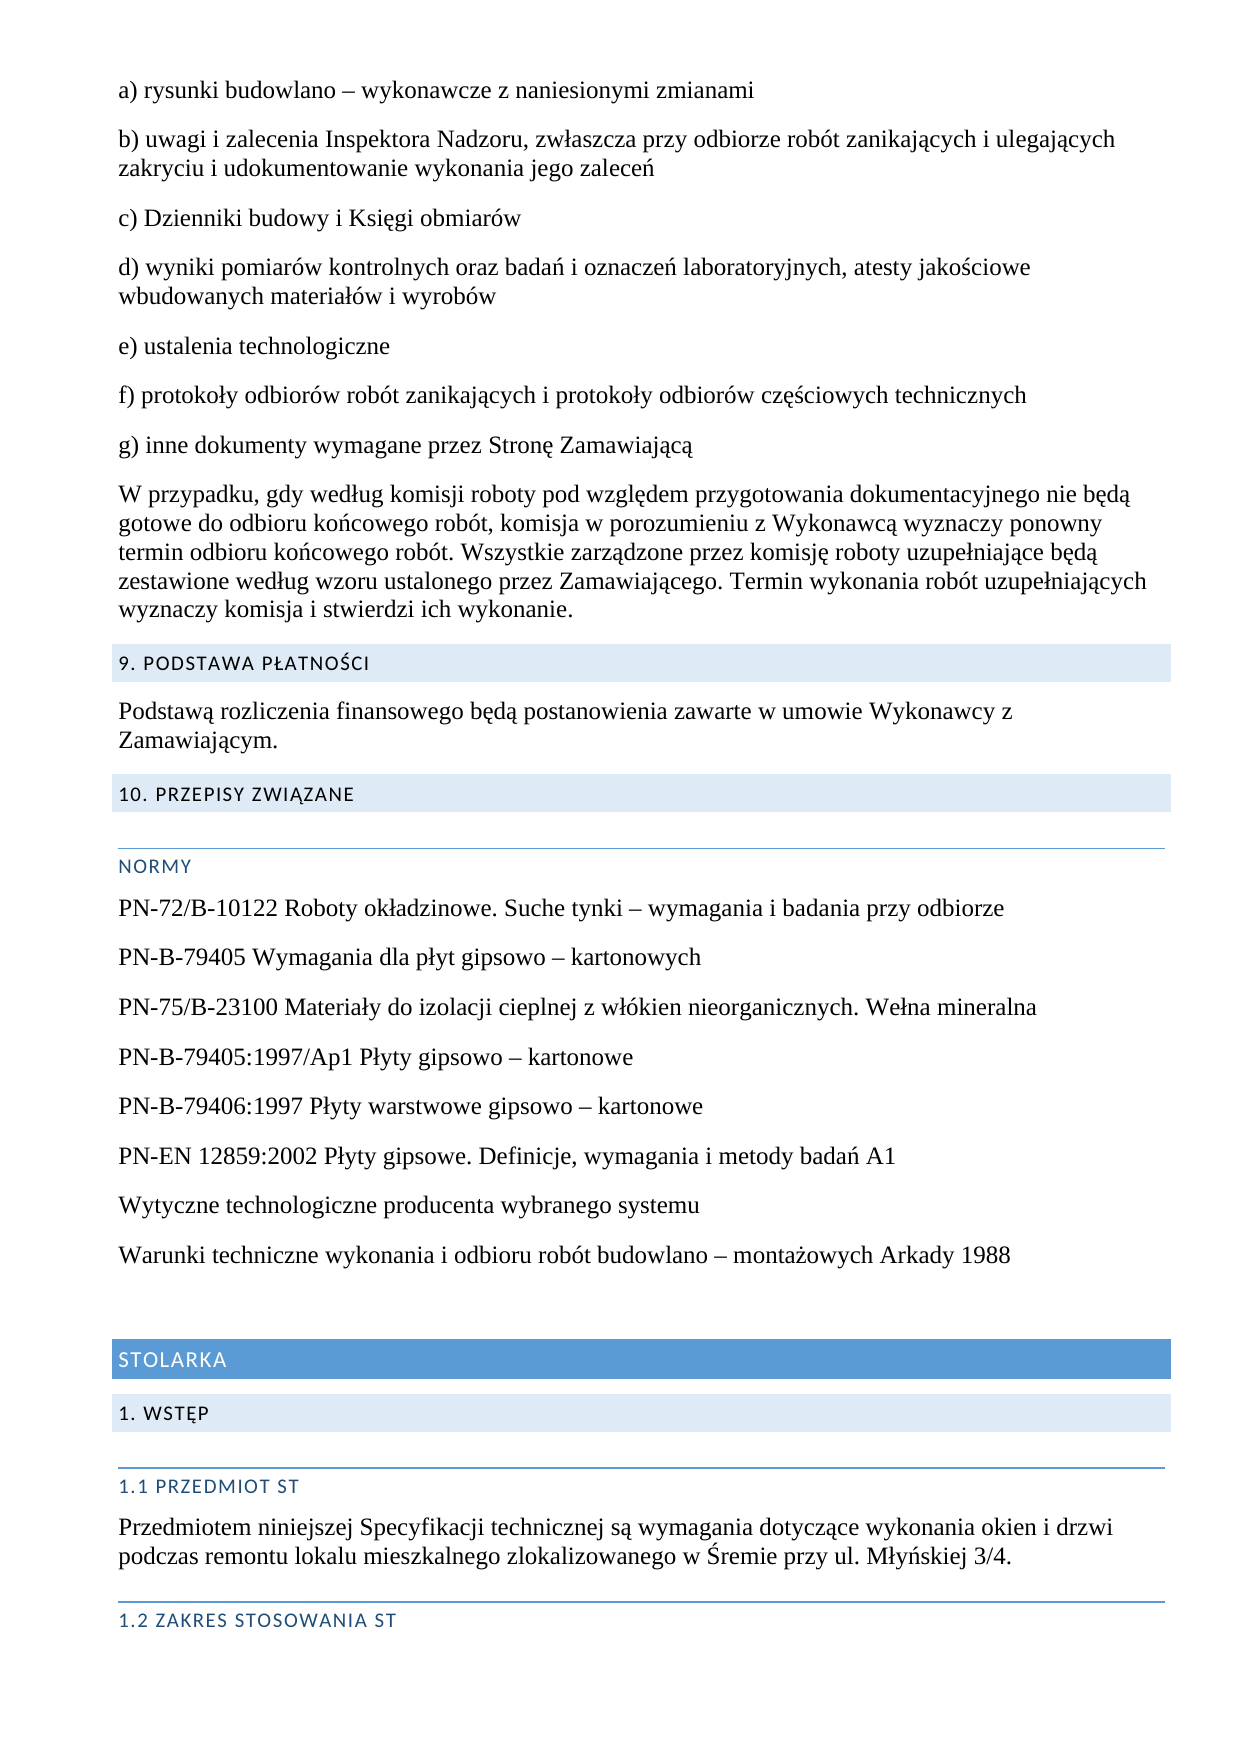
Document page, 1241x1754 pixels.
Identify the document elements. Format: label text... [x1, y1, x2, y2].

subtitle STOLARKA [118, 1345, 1165, 1373]
text a) rysunki budowlano – wykonawcze z naniesionymi zmianami [118, 75, 1165, 104]
subtitle 1. WSTĘP [118, 1400, 1165, 1426]
text PN-72/B-10122 Roboty okładzinowe. Suche tynki – wymagania i badania przy odbiorze [118, 893, 1165, 922]
text e) ustalenia technologiczne [118, 331, 1165, 359]
subtitle NORMY [118, 849, 1165, 879]
text PN-B-79405:1997/Ap1 Płyty gipsowo – kartonowe [118, 1042, 1165, 1070]
text Warunki techniczne wykonania i odbioru robót budowlano – montażowych Arkady 1988 [118, 1240, 1165, 1269]
text Przedmiotem niniejszej Specyfikacji technicznej są wymagania dotyczące wykonania okien i drzwi podczas remontu lokalu mieszkalnego zlokalizowanego w Śremie przy ul. Młyńskiej 3/4. [118, 1512, 1165, 1570]
subtitle 9. PODSTAWA PŁATNOŚCI [118, 650, 1165, 676]
subtitle 1.1 Przedmiot ST [118, 1469, 1165, 1498]
subtitle 10. PRZEPISY ZWIĄZANE [118, 781, 1165, 806]
text PN-75/B-23100 Materiały do izolacji cieplnej z włókien nieorganicznych. Wełna mineralna [118, 992, 1165, 1021]
text PN-B-79405 Wymagania dla płyt gipsowo – kartonowych [118, 942, 1165, 971]
text f) protokoły odbiorów robót zanikających i protokoły odbiorów częściowych technicznych [118, 380, 1165, 409]
subtitle 1.2 Zakres stosowania ST [118, 1603, 1165, 1632]
text d) wyniki pomiarów kontrolnych oraz badań i oznaczeń laboratoryjnych, atesty jakościowe wbudowanych materiałów i wyrobów [118, 252, 1165, 310]
text Wytyczne technologiczne producenta wybranego systemu [118, 1190, 1165, 1219]
text W przypadku, gdy według komisji roboty pod względem przygotowania dokumentacyjnego nie będą gotowe do odbioru końcowego robót, komisja w porozumieniu z Wykonawcą wyznaczy ponowny termin odbioru końcowego robót. Wszystkie zarządzone przez komisję roboty uzupełniające będą zestawione według wzoru ustalonego przez Zamawiającego. Termin wykonania robót uzupełniających wyznaczy komisja i stwierdzi ich wykonanie. [118, 479, 1165, 623]
text PN-EN 12859:2002 Płyty gipsowe. Definicje, wymagania i metody badań A1 [118, 1141, 1165, 1169]
text PN-B-79406:1997 Płyty warstwowe gipsowo – kartonowe [118, 1091, 1165, 1120]
text c) Dzienniki budowy i Księgi obmiarów [118, 203, 1165, 232]
text Podstawą rozliczenia finansowego będą postanowienia zawarte w umowie Wykonawcy z Zamawiającym. [118, 696, 1165, 754]
text b) uwagi i zalecenia Inspektora Nadzoru, zwłaszcza przy odbiorze robót zanikających i ulegających zakryciu i udokumentowanie wykonania jego zaleceń [118, 124, 1165, 182]
text g) inne dokumenty wymagane przez Stronę Zamawiającą [118, 430, 1165, 459]
